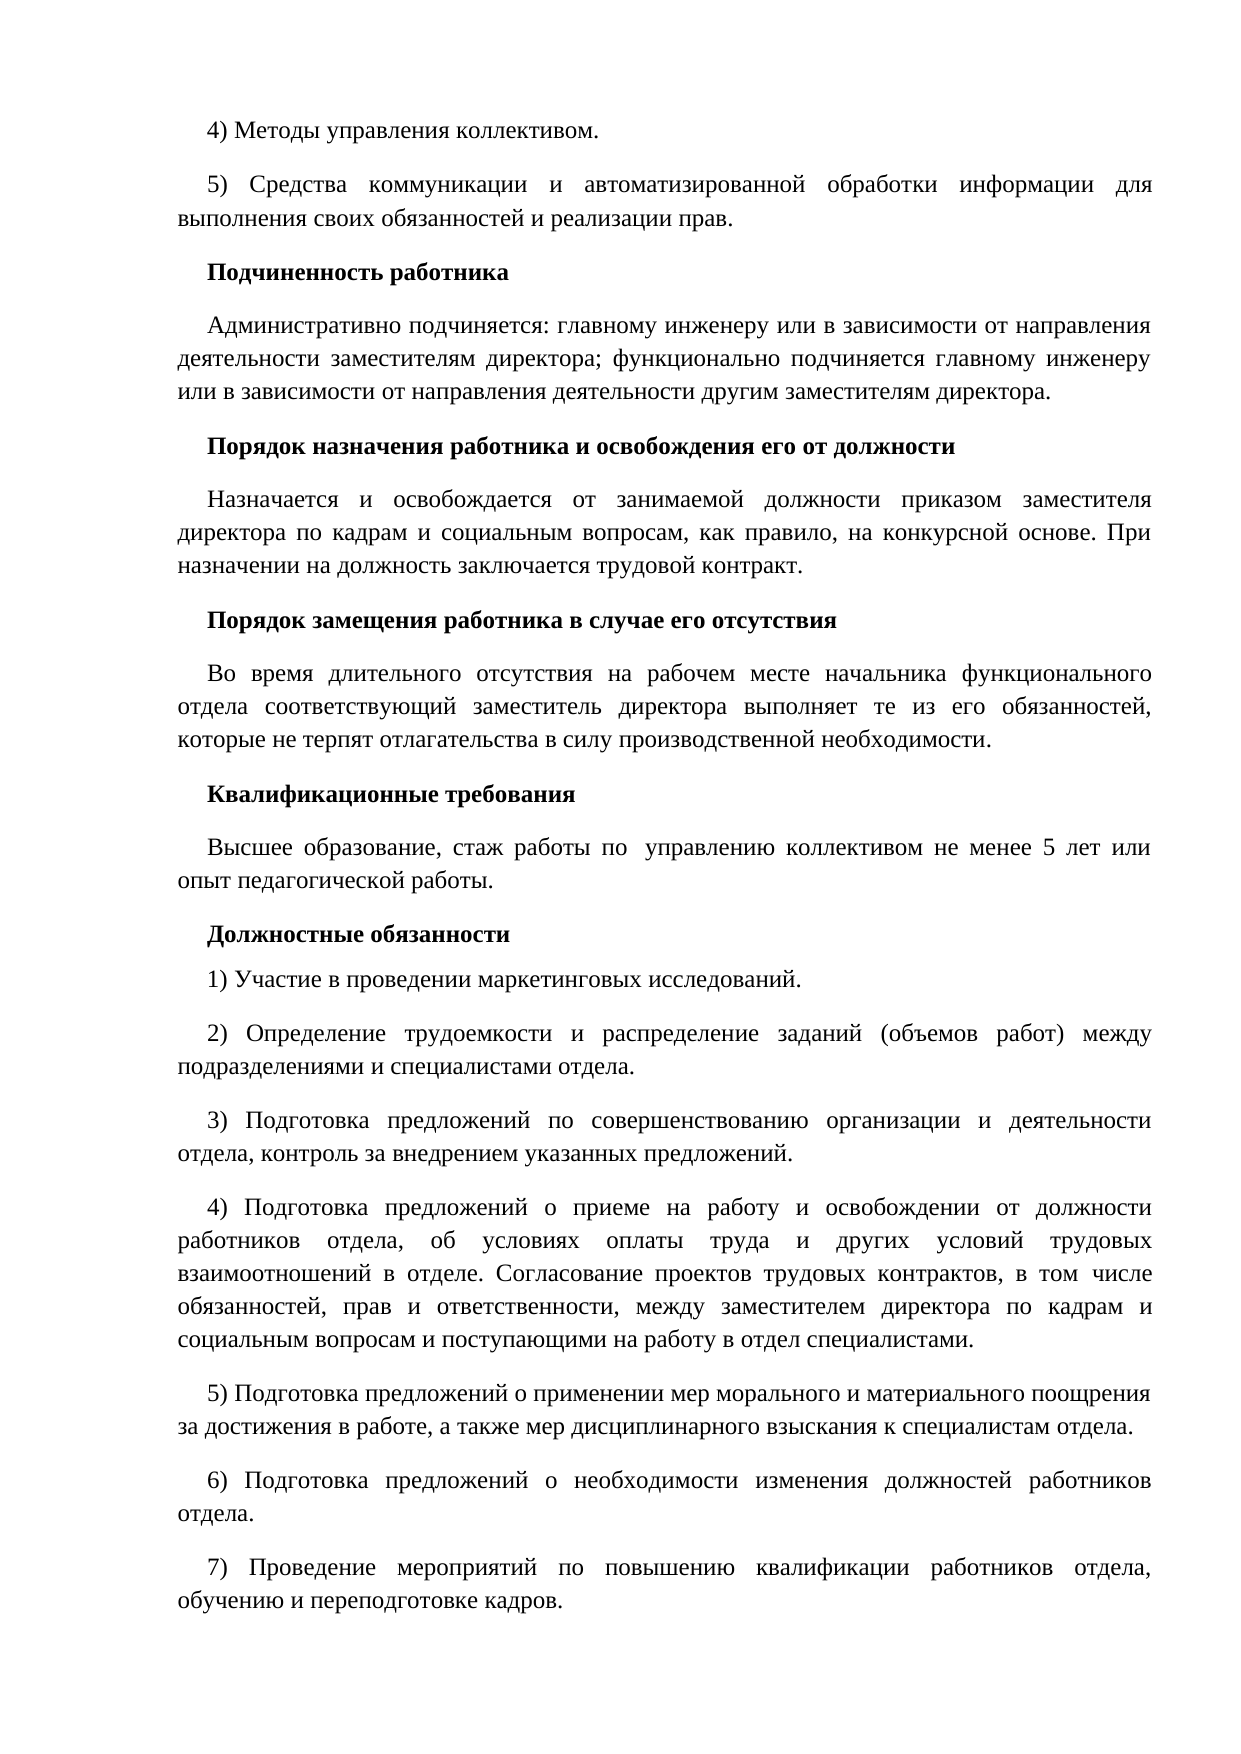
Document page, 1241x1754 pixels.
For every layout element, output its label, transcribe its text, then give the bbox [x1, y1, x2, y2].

subtitle Должностные обязанности [207, 919, 1167, 948]
list Подготовка предложений о применении мер морального и материального поощрения за достижения в работе, а также мер дисциплинарного взыскания к специалистам отдела. [177, 1378, 1152, 1439]
list Проведение мероприятий по повышению квалификации работников отдела, обучению и переподготовке кадров. [177, 1552, 1152, 1613]
list Подготовка предложений о необходимости изменения должностей работников отдела. [177, 1465, 1152, 1526]
subtitle Порядок назначения работника и освобождения его от должности [207, 431, 1167, 460]
list Участие в проведении маркетинговых исследований. [207, 964, 1167, 993]
list Подготовка предложений о приеме на работу и освобождении от должности работников отдела, об условиях оплаты труда и других условий трудовых взаимоотношений в отделе. Согласование проектов трудовых контрактов, в том числе обязанностей, прав и ответственности, между заместителем директора по кадрам и социальным вопросам и поступающими на работу в отдел специалистами. [177, 1192, 1152, 1353]
text Назначается и освобождается от занимаемой должности приказом заместителя директора по кадрам и социальным вопросам, как правило, на конкурсной основе. При назначении на должность заключается трудовой контракт. [177, 484, 1152, 579]
list Средства коммуникации и автоматизированной обработки информации для выполнения своих обязанностей и реализации прав. [177, 169, 1152, 231]
subtitle Квалификационные требования [207, 779, 1167, 807]
text Высшее образование, стаж работы по управлению коллективом не менее 5 лет или опыт педагогической работы. [177, 832, 1151, 894]
list Методы управления коллективом. [207, 115, 1167, 144]
text Во время длительного отсутствия на рабочем месте начальника функционального отдела соответствующий заместитель директора выполняет те из его обязанностей, которые не терпят отлагательства в силу производственной необходимости. [177, 658, 1152, 753]
list Подготовка предложений по совершенствованию организации и деятельности отдела, контроль за внедрением указанных предложений. [177, 1105, 1151, 1167]
subtitle Порядок замещения работника в случае его отсутствия [207, 605, 1167, 633]
text Административно подчиняется: главному инженеру или в зависимости от направления деятельности заместителям директора; функционально подчиняется главному инженеру или в зависимости от направления деятельности другим заместителям директора. [177, 310, 1151, 405]
subtitle Подчиненность работника [207, 257, 1167, 286]
list Определение трудоемкости и распределение заданий (объемов работ) между подразделениями и специалистами отдела. [177, 1018, 1152, 1080]
